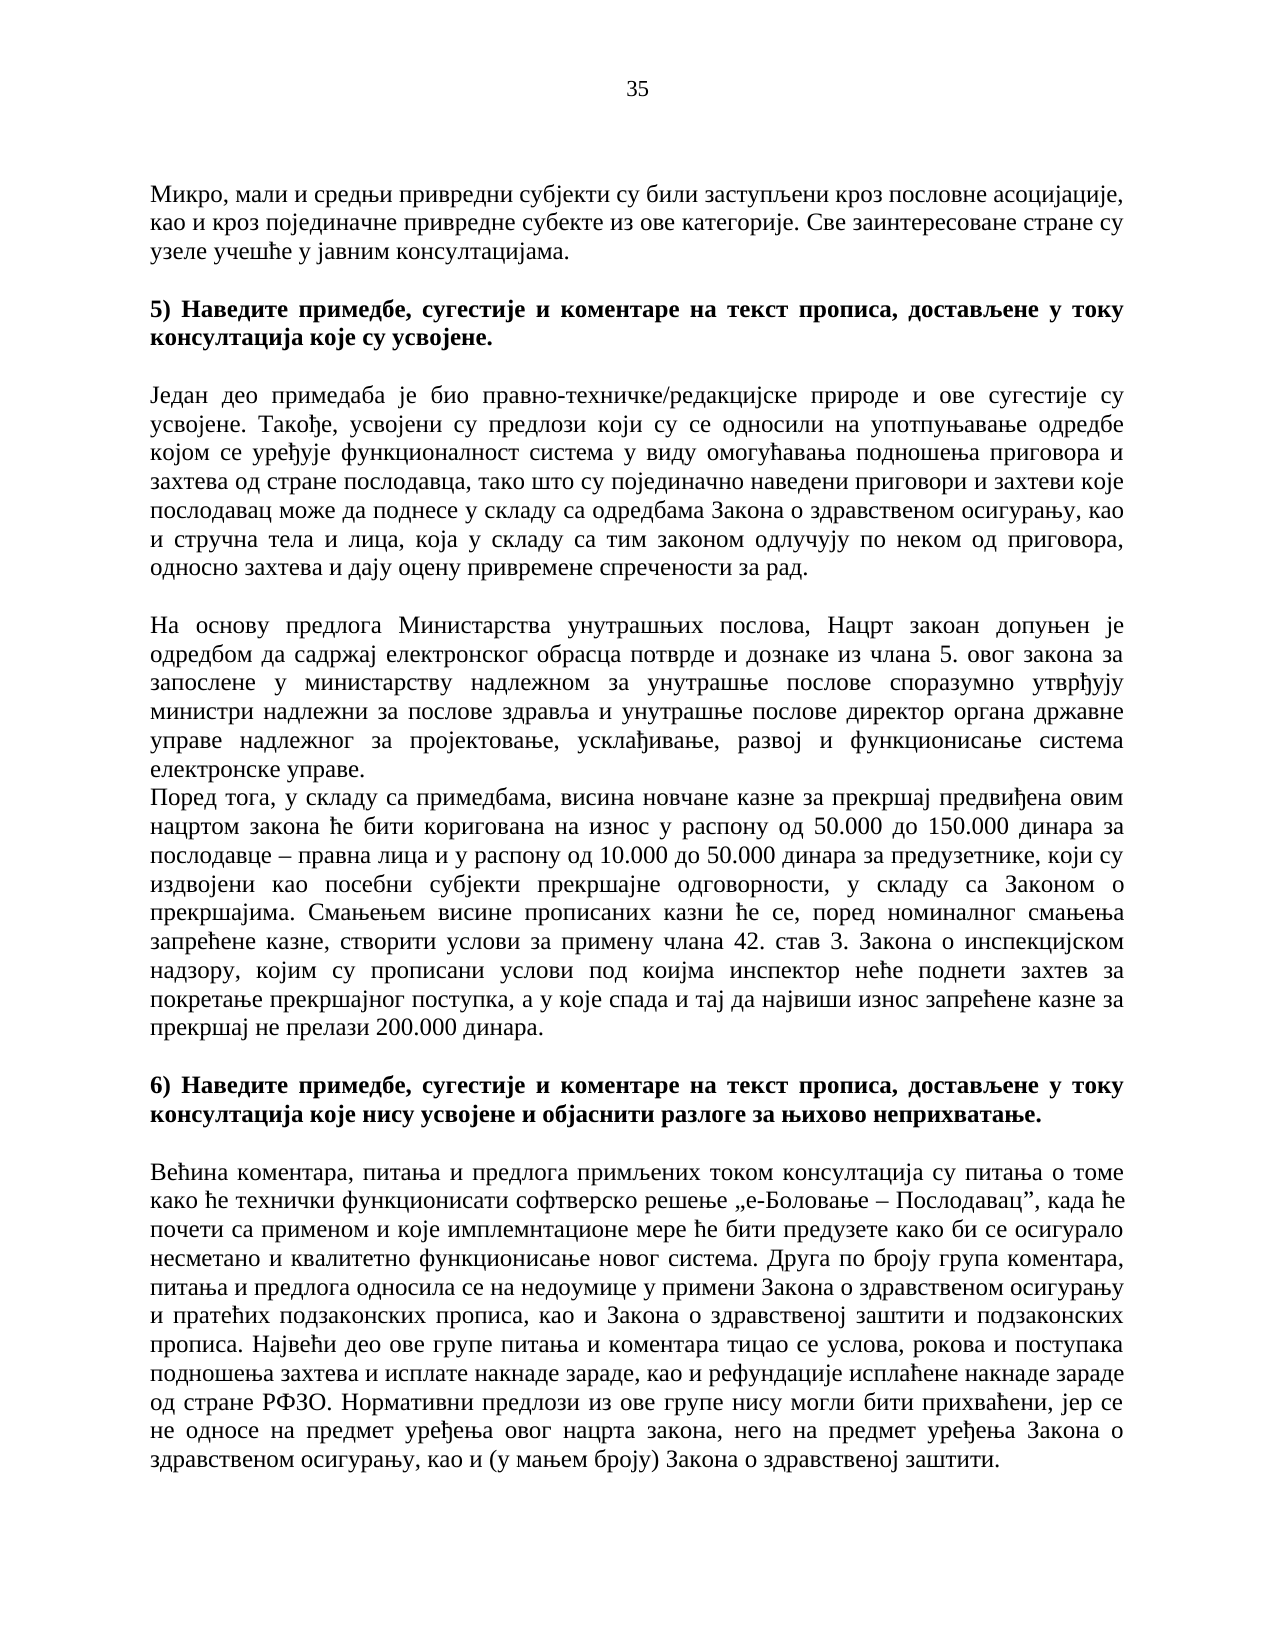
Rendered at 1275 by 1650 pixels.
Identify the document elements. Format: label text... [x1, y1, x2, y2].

text 5) Наведите примедбе, сугестије и коментаре на текст прописа, достављене у току консултација које су усвојене. [150, 294, 1125, 351]
text 6) Наведите примедбе, сугестије и коментаре на текст прописа, достављене у току консултација које нису усвојене и објаснити разлоге за њихово неприхватање. [150, 1070, 1125, 1127]
text Микро, мали и средњи привредни субјекти су били заступљени кроз пословне асоцијације, као и кроз појединачне привредне субекте из ове категорије. Све заинтересоване стране су узеле учешће у јавним консултацијама. [150, 179, 1125, 265]
text На основу предлога Министарства унутрашњих послова, Нацрт закоан допуњен је одредбом да садржај електронског обрасца потврде и дознаке из члана 5. овог закона за запослене у министарству надлежном за унутрашње послове споразумно утврђују министри надлежни за послове здравља и унутрашње послове директор органа државне управе надлежног за пројектовање, усклађивање, развој и функционисање система електронске управе. [150, 610, 1125, 782]
text Поред тога, у складу са примедбама, висина новчане казне за прекршај предвиђена овим нацртом закона ће бити коригована на износ у распону од 50.000 до 150.000 динара за послодавце – правна лица и у распону од 10.000 до 50.000 динара за предузетнике, који су издвојени као посебни субјекти прекршајне одговорности, у складу са Законом о прекршајима. Смањењем висине прописаних казни ће се, поред номиналног смањења запрећене казне, створити услови за примену члана 42. став 3. Закона о инспекцијском надзору, којим су прописани услови под коијма инспектор неће поднети захтев за покретање прекршајног поступка, а у које спада и тај да највиши износ запрећене казне за прекршај не прелази 200.000 динара. [150, 782, 1125, 1041]
text Један део примедаба је био правно-техничке/редакцијске природе и ове сугестије су усвојене. Такође, усвојени су предлози који су се односили на употпуњавање одредбе којом се уређује функционалност система у виду омогућавања подношења приговора и захтева од стране послодавца, тако што су појединачно наведени приговори и захтеви које послодавац може да поднесе у складу са одредбама Закона о здравственом осигурању, као и стручна тела и лица, која у складу са тим законом одлучују по неком од приговора, односно захтева и дају оцену привремене спречености за рад. [150, 380, 1125, 581]
text Већина коментара, питања и предлога примљених током консултација су питања о томе како ће технички функционисати софтверско решење „е-Боловање – Послодавац”, када ће почети са применом и које имплемнтационе мере ће бити предузете како би се осигурало несметано и квалитетно функционисање новог система. Друга по броју група коментара, питања и предлога односила се на недоумице у примени Закона о здравственом осигурању и пратећих подзаконских прописа, као и Закона о здравственој заштити и подзаконских прописа. Највећи део ове групе питања и коментара тицао се услова, рокова и поступака подношења захтева и исплате накнаде зараде, као и рефундације исплаћене накнаде зараде од стране РФЗО. Нормативни предлози из ове групе нису могли бити прихваћени, јер се не односе на предмет уређења овог нацрта закона, него на предмет уређења Закона о здравственом осигурању, као и (у мањем броју) Закона о здравственој заштити. [150, 1157, 1125, 1473]
